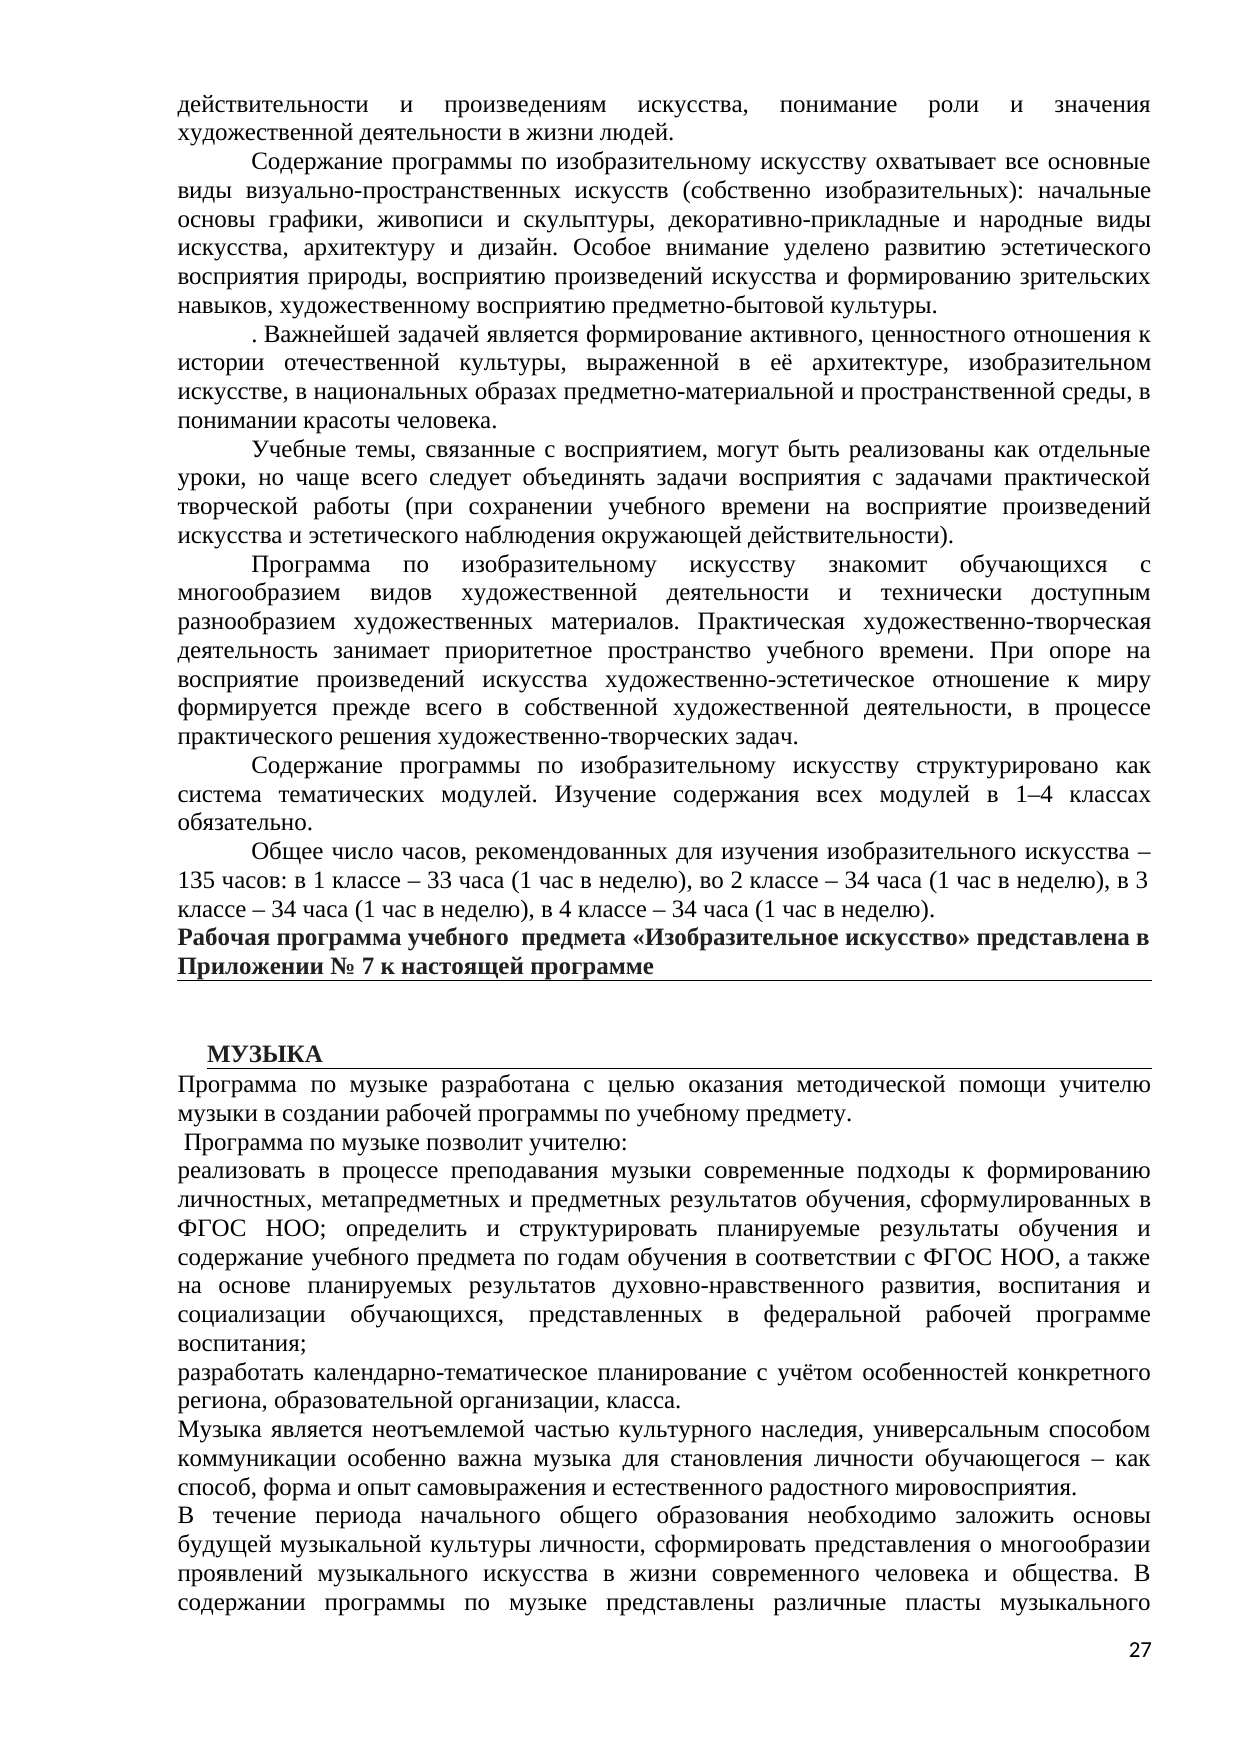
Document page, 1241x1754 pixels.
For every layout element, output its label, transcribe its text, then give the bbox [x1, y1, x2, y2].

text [177, 89, 1152, 146]
list Программа по музыке позволит учителю: [177, 1127, 1152, 1155]
text Учебные темы, связанные с восприятием, могут быть реализованы как отдельные уроки, но чаще всего следует объединять задачи восприятия с задачами практической творческой работы (при сохранении учебного времени на восприятие произведений искусства и эстетического наблюдения окружающей действительности). [177, 434, 1152, 549]
list Программа по музыке разработана с целью оказания методической помощи учителю музыки в создании рабочей программы по учебному предмету. [177, 1069, 1152, 1127]
text . Важнейшей задачей является формирование активного, ценностного отношения к истории отечественной культуры, выраженной в её архитектуре, изобразительном искусстве, в национальных образах предметно-материальной и пространственной среды, в понимании красоты человека. [177, 319, 1152, 434]
list реализовать в процессе преподавания музыки современные подходы к формированию личностных, метапредметных и предметных результатов обучения, сформулированных в ФГОС НОО; определить и структурировать планируемые результаты обучения и содержание учебного предмета по годам обучения в соответствии с ФГОС НОО, а также на основе планируемых результатов духовно-нравственного развития, воспитания и социализации обучающихся, представленных в федеральной рабочей программе воспитания; [177, 1155, 1152, 1357]
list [177, 1500, 1152, 1615]
text Содержание программы по изобразительному искусству охватывает все основные виды визуально-пространственных искусств (собственно изобразительных): начальные основы графики, живописи и скульптуры, декоративно-прикладные и народные виды искусства, архитектуру и дизайн. Особое внимание уделено развитию эстетического восприятия природы, восприятию произведений искусства и формированию зрительских навыков, художественному восприятию предметно-бытовой культуры. [177, 146, 1152, 319]
text Рабочая программа учебного предмета «Изобразительное искусство» представлена в Приложении № 7 к настоящей программе [177, 922, 1152, 980]
text Программа по изобразительному искусству знакомит обучающихся с многообразием видов художественной деятельности и технически доступным разнообразием художественных материалов. Практическая художественно-творческая деятельность занимает приоритетное пространство учебного времени. При опоре на восприятие произведений искусства художественно-эстетическое отношение к миру формируется прежде всего в собственной художественной деятельности, в процессе практического решения художественно-творческих задач. [177, 549, 1152, 750]
list Музыка является неотъемлемой частью культурного наследия, универсальным способом коммуникации особенно важна музыка для становления личности обучающегося – как способ, форма и опыт самовыражения и естественного радостного мировосприятия. [177, 1414, 1152, 1500]
list МУЗЫКА [207, 1039, 1152, 1068]
text Общее число часов, рекомендованных для изучения изобразительного искусства – 135 часов: в 1 классе – 33 часа (1 час в неделю), во 2 классе – 34 часа (1 час в неделю), в 3 классе – 34 часа (1 час в неделю), в 4 классе – 34 часа (1 час в неделю). [177, 836, 1152, 922]
list разработать календарно-тематическое планирование с учётом особенностей конкретного региона, образовательной организации, класса. [177, 1357, 1152, 1414]
text Содержание программы по изобразительному искусству структурировано как система тематических модулей. Изучение содержания всех модулей в 1–4 классах обязательно. [177, 750, 1152, 836]
